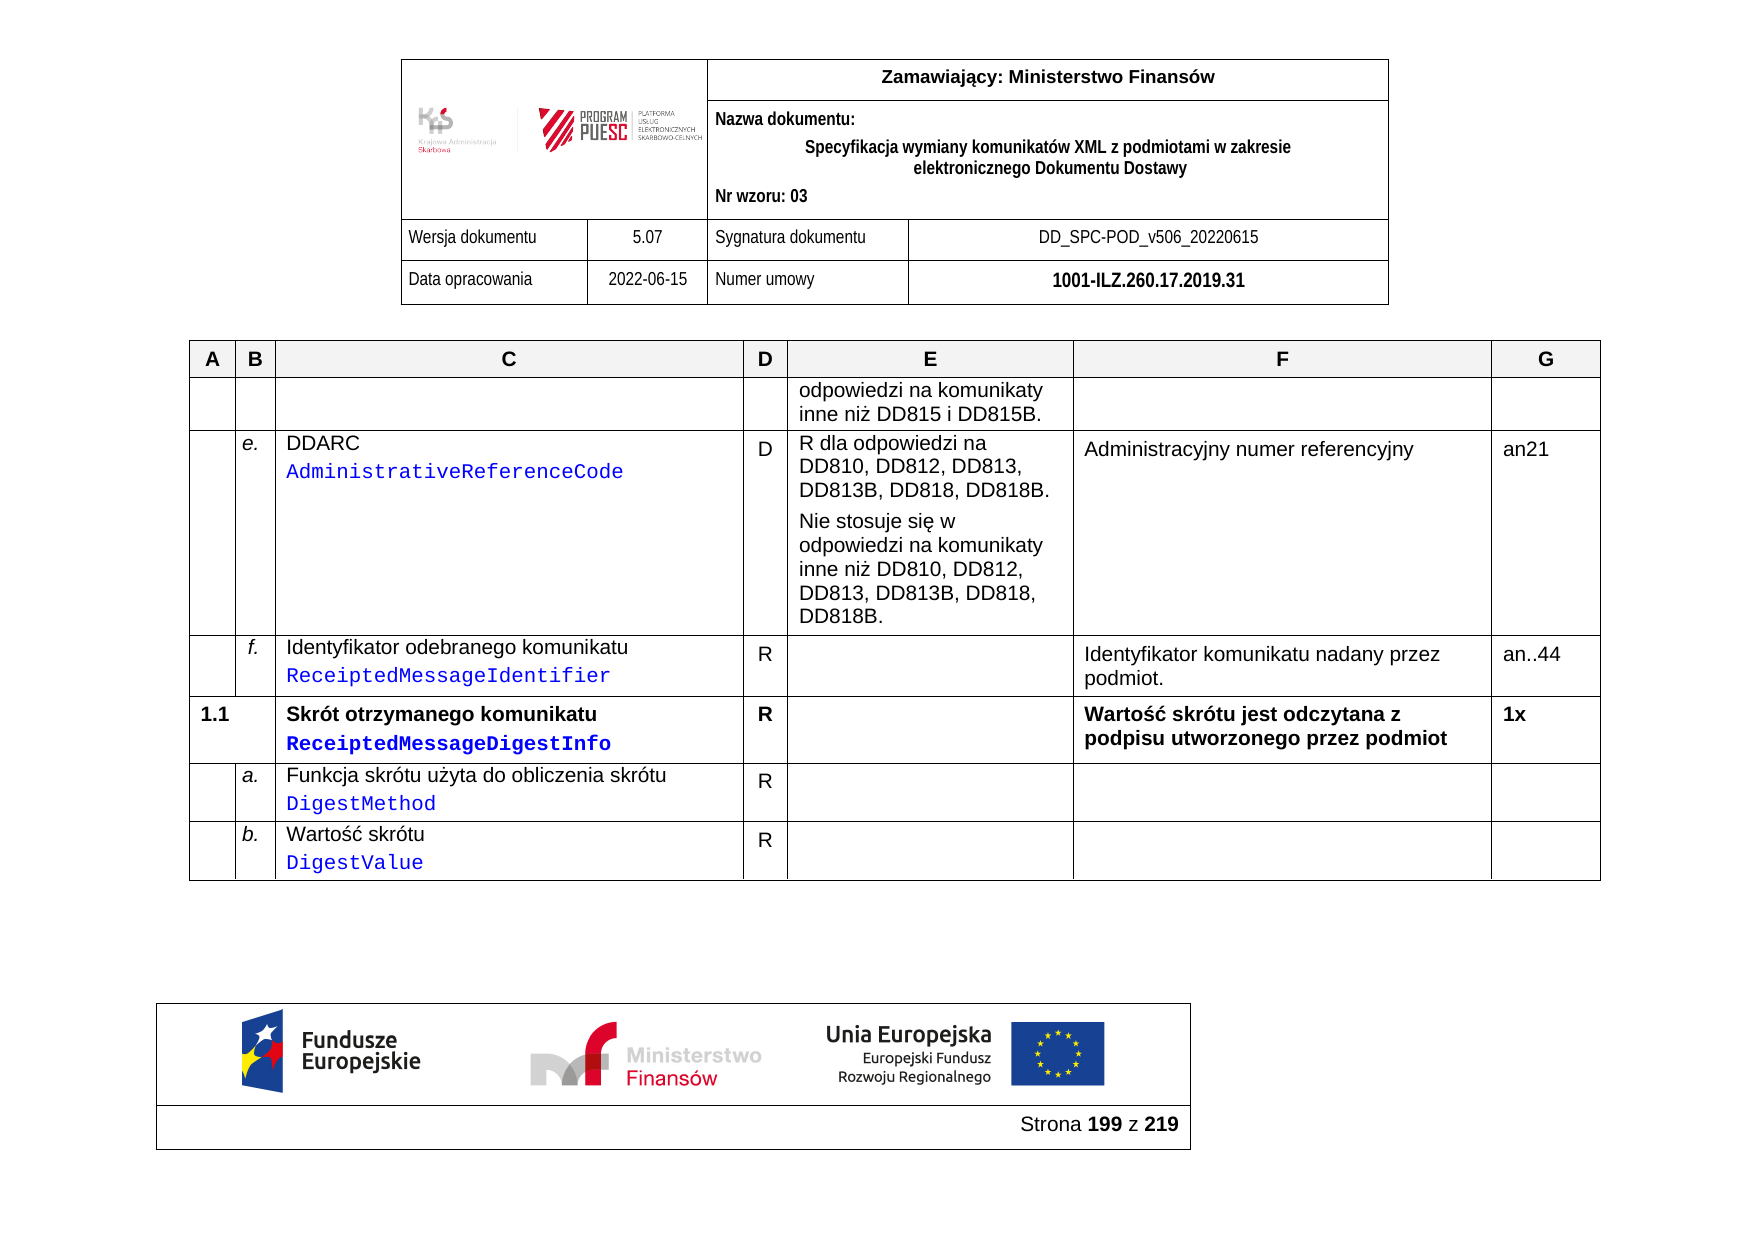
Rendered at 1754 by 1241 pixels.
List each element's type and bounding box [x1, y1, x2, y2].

picture [408, 97, 702, 163]
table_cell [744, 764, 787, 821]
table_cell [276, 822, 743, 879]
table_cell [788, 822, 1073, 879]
picture [242, 1009, 1105, 1093]
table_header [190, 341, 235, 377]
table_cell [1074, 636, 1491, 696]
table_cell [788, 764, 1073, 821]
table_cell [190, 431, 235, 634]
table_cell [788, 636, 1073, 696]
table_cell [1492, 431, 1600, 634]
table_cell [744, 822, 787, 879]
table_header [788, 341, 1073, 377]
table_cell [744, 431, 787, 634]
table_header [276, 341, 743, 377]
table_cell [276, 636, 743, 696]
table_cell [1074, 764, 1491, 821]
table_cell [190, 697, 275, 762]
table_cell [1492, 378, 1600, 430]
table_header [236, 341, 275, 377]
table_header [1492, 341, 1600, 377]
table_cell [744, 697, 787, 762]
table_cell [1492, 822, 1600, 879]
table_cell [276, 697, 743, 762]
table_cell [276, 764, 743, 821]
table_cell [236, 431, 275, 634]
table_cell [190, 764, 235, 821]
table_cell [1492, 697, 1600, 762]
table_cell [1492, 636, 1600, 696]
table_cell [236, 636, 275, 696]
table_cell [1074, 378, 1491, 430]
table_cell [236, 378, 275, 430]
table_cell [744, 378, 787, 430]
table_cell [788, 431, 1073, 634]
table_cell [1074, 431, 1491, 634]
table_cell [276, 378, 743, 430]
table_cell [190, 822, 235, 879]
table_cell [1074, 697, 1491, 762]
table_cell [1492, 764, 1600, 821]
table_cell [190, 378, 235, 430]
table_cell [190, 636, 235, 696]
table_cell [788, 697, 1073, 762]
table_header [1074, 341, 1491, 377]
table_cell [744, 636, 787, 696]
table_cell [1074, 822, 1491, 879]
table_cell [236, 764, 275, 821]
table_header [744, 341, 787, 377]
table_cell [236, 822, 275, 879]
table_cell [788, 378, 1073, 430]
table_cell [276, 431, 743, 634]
